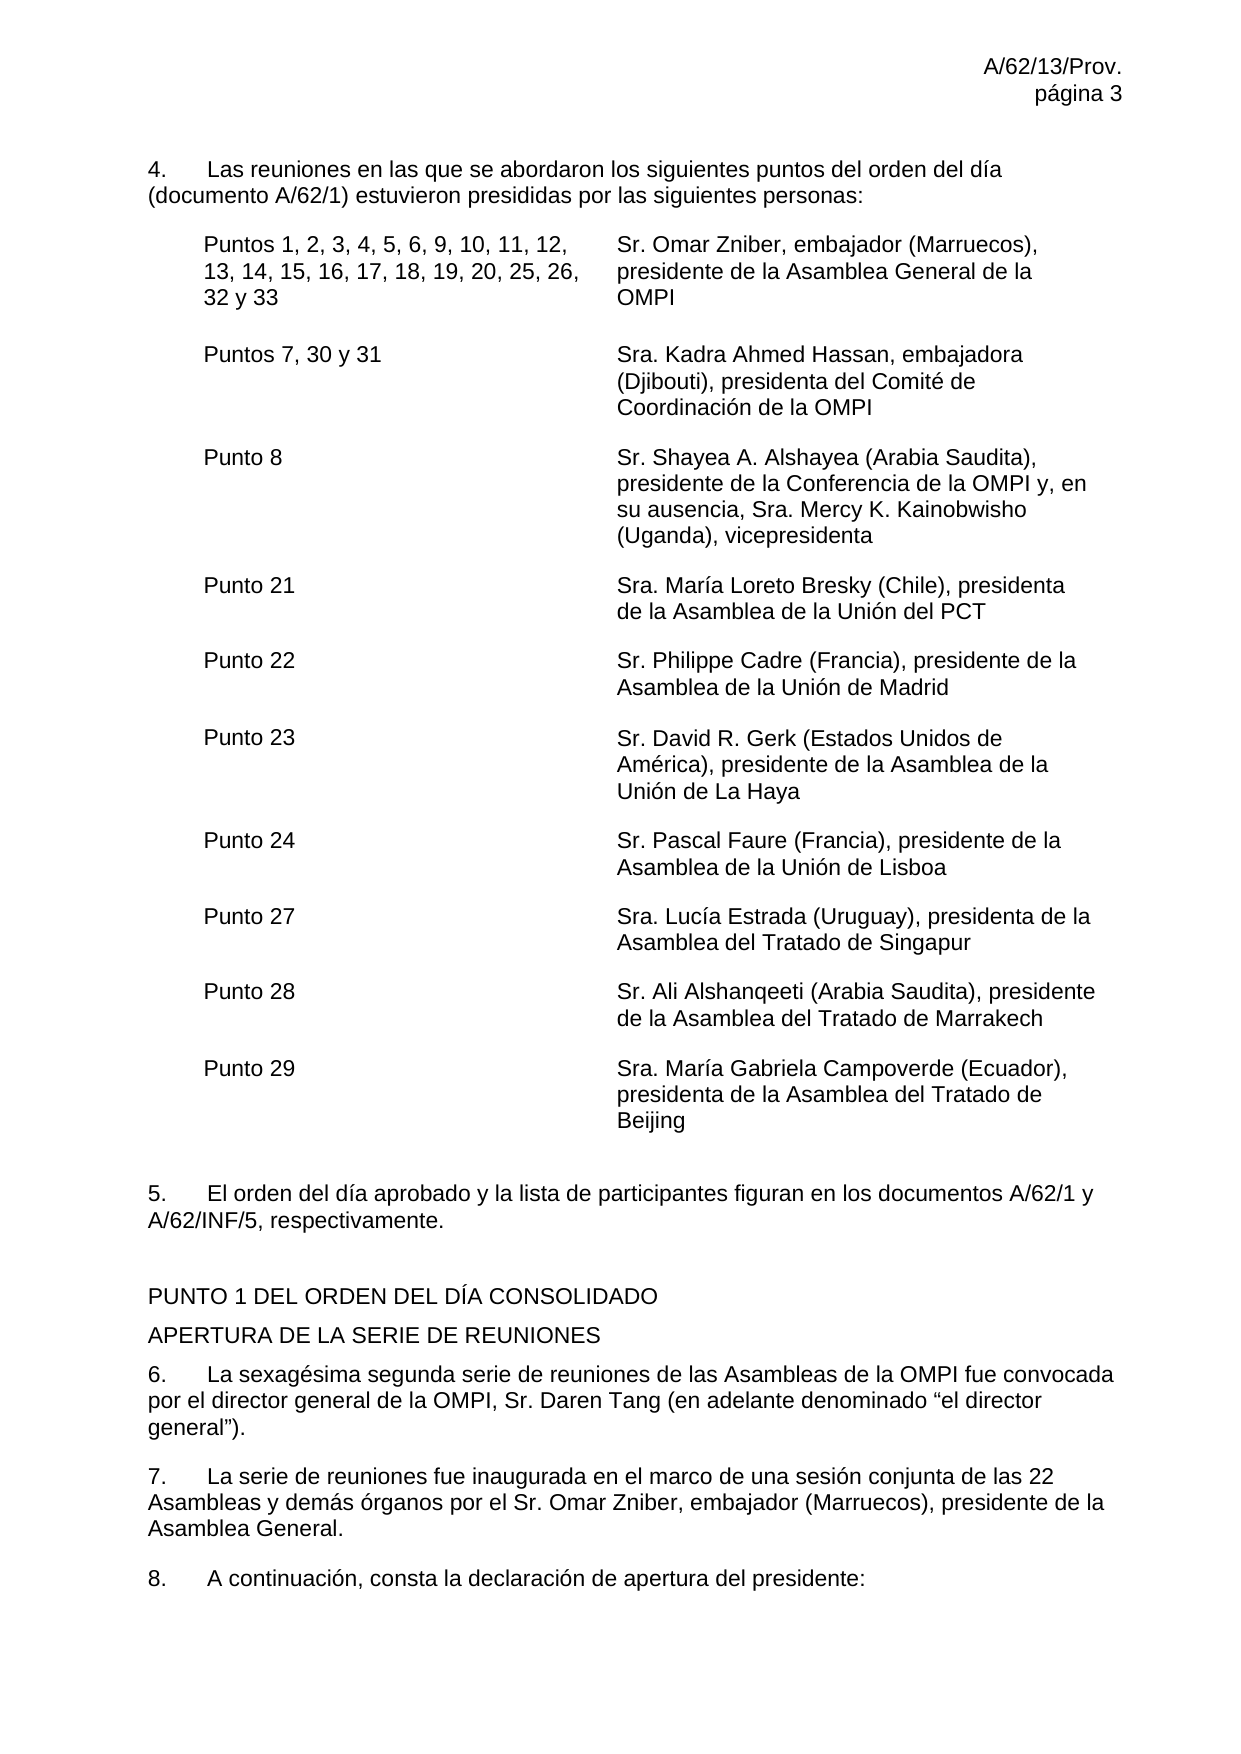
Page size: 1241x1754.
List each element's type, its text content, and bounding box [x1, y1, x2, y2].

table_cell Sr. Shayea A. Alshayea (Arabia Saudita), presidente de la Conferencia de la OMPI y, en su ausencia, Sra. Mercy K. Kainobwisho (Uganda), vicepresidenta [605, 444, 1107, 572]
table_cell Punto 22 Punto 23 [192, 648, 605, 827]
table_cell Sr. Philippe Cadre (Francia), presidente de la Asamblea de la Unión de Madrid Sr. David R. Gerk (Estados Unidos de América), presidente de la Asamblea de la Unión de La Haya [605, 648, 1107, 827]
table_cell Sr. Ali Alshanqeeti (Arabia Saudita), presidente de la Asamblea del Tratado de Marrakech [605, 978, 1107, 1055]
table_cell Punto 24 [192, 827, 605, 903]
table_cell Sra. Lucía Estrada (Uruguay), presidenta de la Asamblea del Tratado de Singapur [605, 903, 1107, 978]
text La serie de reuniones fue inaugurada en el marco de una sesión conjunta de las 22 Asambleas y demás órganos por el Sr. Omar Zniber, embajador (Marruecos), presidente de la Asamblea General. [148, 1463, 1122, 1542]
text El orden del día aprobado y la lista de participantes figuran en los documentos A/62/1 y A/62/INF/5, respectivamente. [148, 1180, 1122, 1233]
table_cell Sra. María Loreto Bresky (Chile), presidenta de la Asamblea de la Unión del PCT [605, 572, 1107, 647]
text APERTURA DE LA SERIE DE REUNIONES [148, 1322, 1122, 1348]
text PUNTO 1 DEL ORDEN DEL DÍA CONSOLIDADO [148, 1283, 1122, 1309]
table_cell Sra. María Gabriela Campoverde (Ecuador), presidenta de la Asamblea del Tratado de Beijing [605, 1055, 1107, 1180]
table_cell Puntos 7, 30 y 31 [192, 341, 605, 443]
text A continuación, consta la declaración de apertura del presidente: [148, 1565, 1122, 1591]
table_cell Punto 29 [192, 1055, 605, 1180]
text La sexagésima segunda serie de reuniones de las Asambleas de la OMPI fue convocada por el director general de la OMPI, Sr. Daren Tang (en adelante denominado “el director general”). [148, 1361, 1122, 1440]
text Las reuniones en las que se abordaron los siguientes puntos del orden del día (documento A/62/1) estuvieron presididas por las siguientes personas: [148, 156, 1122, 208]
table_header Sr. Omar Zniber, embajador (Marruecos), presidente de la Asamblea General de la OMPI [605, 231, 1107, 341]
table_header Puntos 1, 2, 3, 4, 5, 6, 9, 10, 11, 12, 13, 14, 15, 16, 17, 18, 19, 20, 25, 26, 32 y 33 [192, 231, 605, 341]
table_cell Punto 21 [192, 572, 605, 647]
table_cell Punto 27 [192, 903, 605, 978]
table_cell Sr. Pascal Faure (Francia), presidente de la Asamblea de la Unión de Lisboa [605, 827, 1107, 903]
table_cell Punto 28 [192, 978, 605, 1055]
table_cell Punto 8 [192, 444, 605, 572]
table_cell Sra. Kadra Ahmed Hassan, embajadora (Djibouti), presidenta del Comité de Coordinación de la OMPI [605, 341, 1107, 443]
